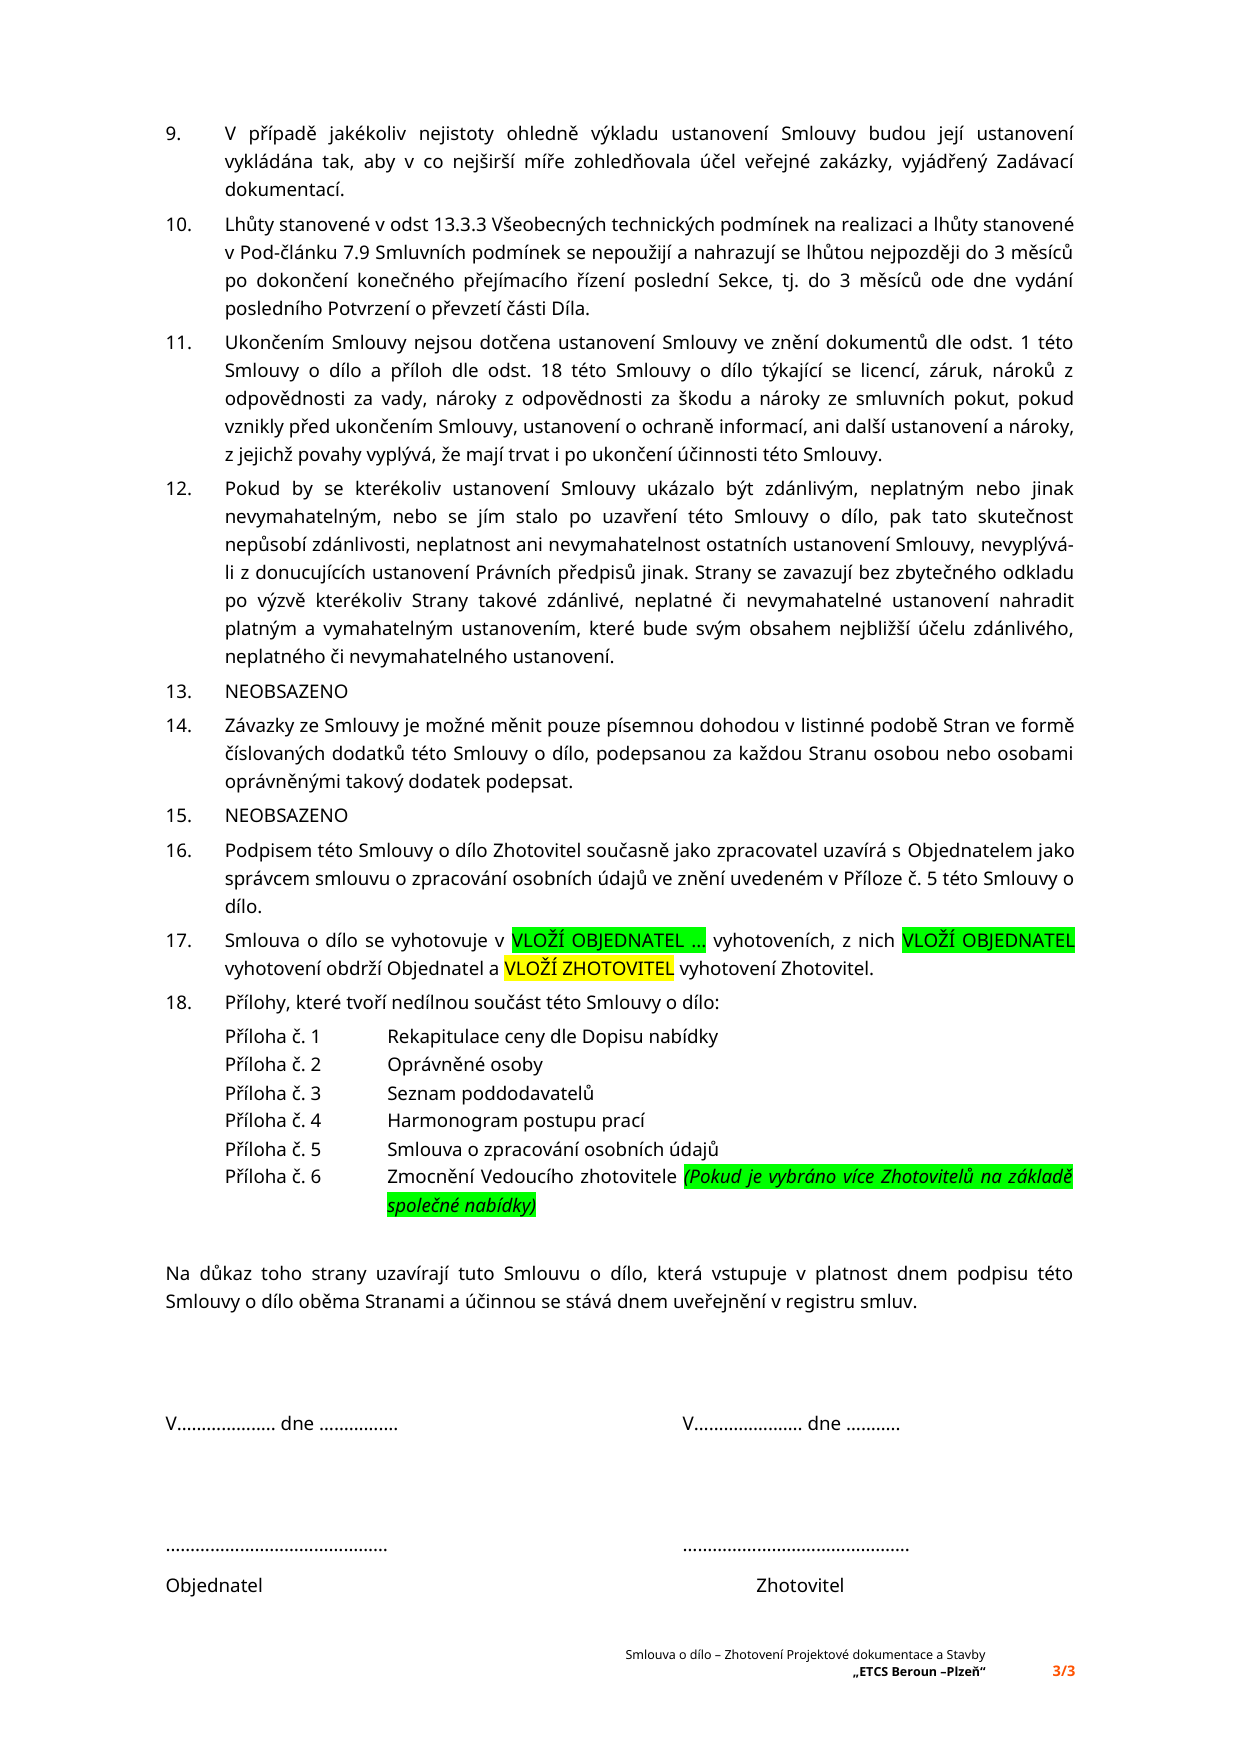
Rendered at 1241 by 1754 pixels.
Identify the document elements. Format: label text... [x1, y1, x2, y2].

list Smlouva o dílo se vyhotovuje v VLOŽÍ OBJEDNATEL ... vyhotoveních, z nich VLOŽÍ OBJEDNATEL vyhotovení obdrží Objednatel a VLOŽÍ ZHOTOVITEL vyhotovení Zhotovitel. [165, 927, 1075, 981]
text Příloha č. 4 Harmonogram postupu prací [224, 1108, 1075, 1133]
list Lhůty stanovené v odst 13.3.3 Všeobecných technických podmínek na realizaci a lhůty stanovené v Pod-článku 7.9 Smluvních podmínek se nepoužijí a nahrazují se lhůtou nejpozději do 3 měsíců po dokončení konečného přejímacího řízení poslední Sekce, tj. do 3 měsíců ode dne vydání posledního Potvrzení o převzetí části Díla. [165, 211, 1075, 321]
list NEOBSAZENO [165, 678, 1075, 703]
list Podpisem této Smlouvy o dílo Zhotovitel současně jako zpracovatel uzavírá s Objednatelem jako správcem smlouvu o zpracování osobních údajů ve znění uvedeném v Příloze č. 5 této Smlouvy o dílo. [165, 837, 1075, 918]
list NEOBSAZENO [165, 803, 1075, 828]
list Pokud by se kterékoliv ustanovení Smlouvy ukázalo být zdánlivým, neplatným nebo jinak nevymahatelným, nebo se jím stalo po uzavření této Smlouvy o dílo, pak tato skutečnost nepůsobí zdánlivosti, neplatnost ani nevymahatelnost ostatních ustanovení Smlouvy, nevyplývá-li z donucujících ustanovení Právních předpisů jinak. Strany se zavazují bez zbytečného odkladu po výzvě kterékoliv Strany takové zdánlivé, neplatné či nevymahatelné ustanovení nahradit platným a vymahatelným ustanovením, které bude svým obsahem nejbližší účelu zdánlivého, neplatného či nevymahatelného ustanovení. [165, 476, 1075, 669]
text Příloha č. 2 Oprávněné osoby [224, 1052, 1075, 1077]
list Přílohy, které tvoří nedílnou součást této Smlouvy o dílo: [165, 989, 1075, 1015]
text Příloha č. 1 Rekapitulace ceny dle Dopisu nabídky [224, 1024, 1075, 1049]
text V……………….. dne ……………. V…………………. dne ……….. [165, 1410, 1075, 1436]
text Objednatel Zhotovitel [165, 1572, 1075, 1598]
text Příloha č. 5 Smlouva o zpracování osobních údajů [224, 1136, 1075, 1161]
text Příloha č. 3 Seznam poddodavatelů [224, 1080, 1075, 1105]
text Na důkaz toho strany uzavírají tuto Smlouvu o dílo, která vstupuje v platnost dnem podpisu této Smlouvy o dílo oběma Stranami a účinnou se stává dnem uveřejnění v registru smluv. [165, 1260, 1075, 1314]
text Příloha č. 6 Zmocnění Vedoucího zhotovitele (Pokud je vybráno více Zhotovitelů na základě společné nabídky) [224, 1164, 1075, 1217]
list V případě jakékoliv nejistoty ohledně výkladu ustanovení Smlouvy budou její ustanovení vykládána tak, aby v co nejširší míře zohledňovala účel veřejné zakázky, vyjádřený Zadávací dokumentací. [165, 121, 1075, 202]
list Ukončením Smlouvy nejsou dotčena ustanovení Smlouvy ve znění dokumentů dle odst. 1 této Smlouvy o dílo a příloh dle odst. 18 této Smlouvy o dílo týkající se licencí, záruk, nároků z odpovědnosti za vady, nároky z odpovědnosti za škodu a nároky ze smluvních pokut, pokud vznikly před ukončením Smlouvy, ustanovení o ochraně informací, ani další ustanovení a nároky, z jejichž povahy vyplývá, že mají trvat i po ukončení účinnosti této Smlouvy. [165, 329, 1075, 467]
text ……………………………………… ………………………………………. [165, 1532, 1075, 1557]
list Závazky ze Smlouvy je možné měnit pouze písemnou dohodou v listinné podobě Stran ve formě číslovaných dodatků této Smlouvy o dílo, podepsanou za každou Stranu osobou nebo osobami oprávněnými takový dodatek podepsat. [165, 712, 1075, 794]
